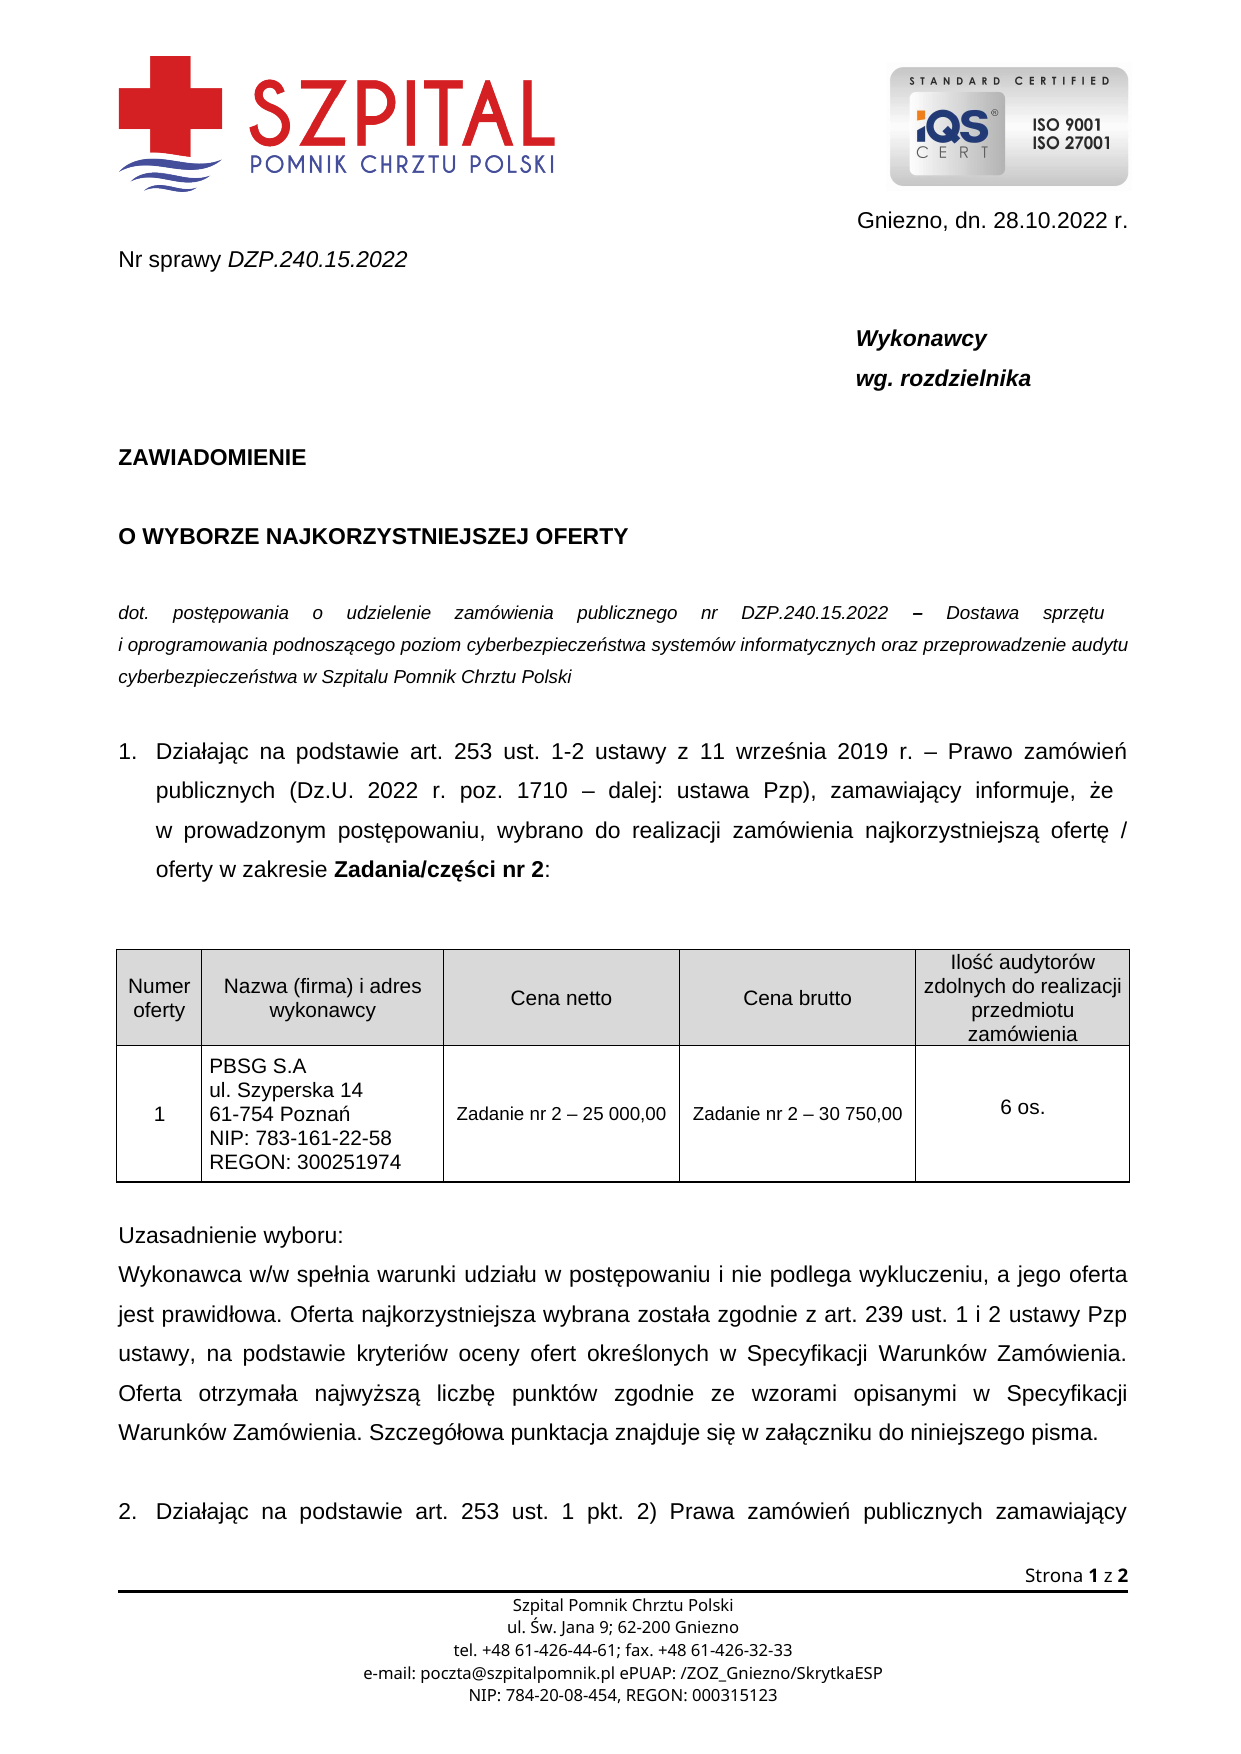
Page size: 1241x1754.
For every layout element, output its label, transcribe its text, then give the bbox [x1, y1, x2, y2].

table_cell Zadanie nr 2 – 25 000,00 [444, 1046, 679, 1181]
table_cell 1 [117, 1046, 201, 1181]
text Gniezno, dn. 28.10.2022 r. [118, 207, 1128, 233]
picture [885, 62, 1133, 191]
text dot. postępowania o udzielenie zamówienia publicznego nr DZP.240.15.2022 – Dostawa sprzętu i oprogramowania podnoszącego poziom cyberbezpieczeństwa systemów informatycznych oraz przeprowadzenie audytu cyberbezpieczeństwa w Szpitalu Pomnik Chrztu Polski [118, 602, 1128, 688]
list Działając na podstawie art. 253 ust. 1-2 ustawy z 11 września 2019 r. – Prawo zamówień publicznych (Dz.U. 2022 r. poz. 1710 – dalej: ustawa Pzp), zamawiający informuje, że w prowadzonym postępowaniu, wybrano do realizacji zamówienia najkorzystniejszą ofertę / oferty w zakresie Zadania/części nr 2: [118, 738, 1128, 883]
text Uzasadnienie wyboru: [118, 1222, 1128, 1248]
table_cell PBSG S.A ul. Szyperska 14 61-754 Poznań NIP: 783-161-22-58 REGON: 300251974 [202, 1046, 443, 1181]
table_cell 6 os. [916, 1046, 1129, 1181]
text Nr sprawy DZP.240.15.2022 [118, 246, 1128, 273]
text ZAWIADOMIENIE [118, 444, 1128, 470]
text Wykonawcy [856, 325, 1128, 352]
table_header Cena brutto [680, 950, 915, 1045]
text Wykonawca w/w spełnia warunki udziału w postępowaniu i nie podlega wykluczeniu, a jego oferta jest prawidłowa. Oferta najkorzystniejsza wybrana została zgodnie z art. 239 ust. 1 i 2 ustawy Pzp ustawy, na podstawie kryteriów oceny ofert określonych w Specyfikacji Warunków Zamówienia. Oferta otrzymała najwyższą liczbę punktów zgodnie ze wzorami opisanymi w Specyfikacji Warunków Zamówienia. Szczegółowa punktacja znajduje się w załączniku do niniejszego pisma. [118, 1261, 1128, 1446]
table_header Ilość audytorów zdolnych do realizacji przedmiotu zamówienia [916, 950, 1129, 1045]
table_cell Zadanie nr 2 – 30 750,00 [680, 1046, 915, 1181]
table_header Numer oferty [117, 950, 201, 1045]
table_header Nazwa (firma) i adres wykonawcy [202, 950, 443, 1045]
table_header Cena netto [444, 950, 679, 1045]
picture [118, 56, 555, 192]
text O WYBORZE NAJKORZYSTNIEJSZEJ OFERTY [118, 523, 1128, 549]
text wg. rozdzielnika [856, 365, 1128, 391]
